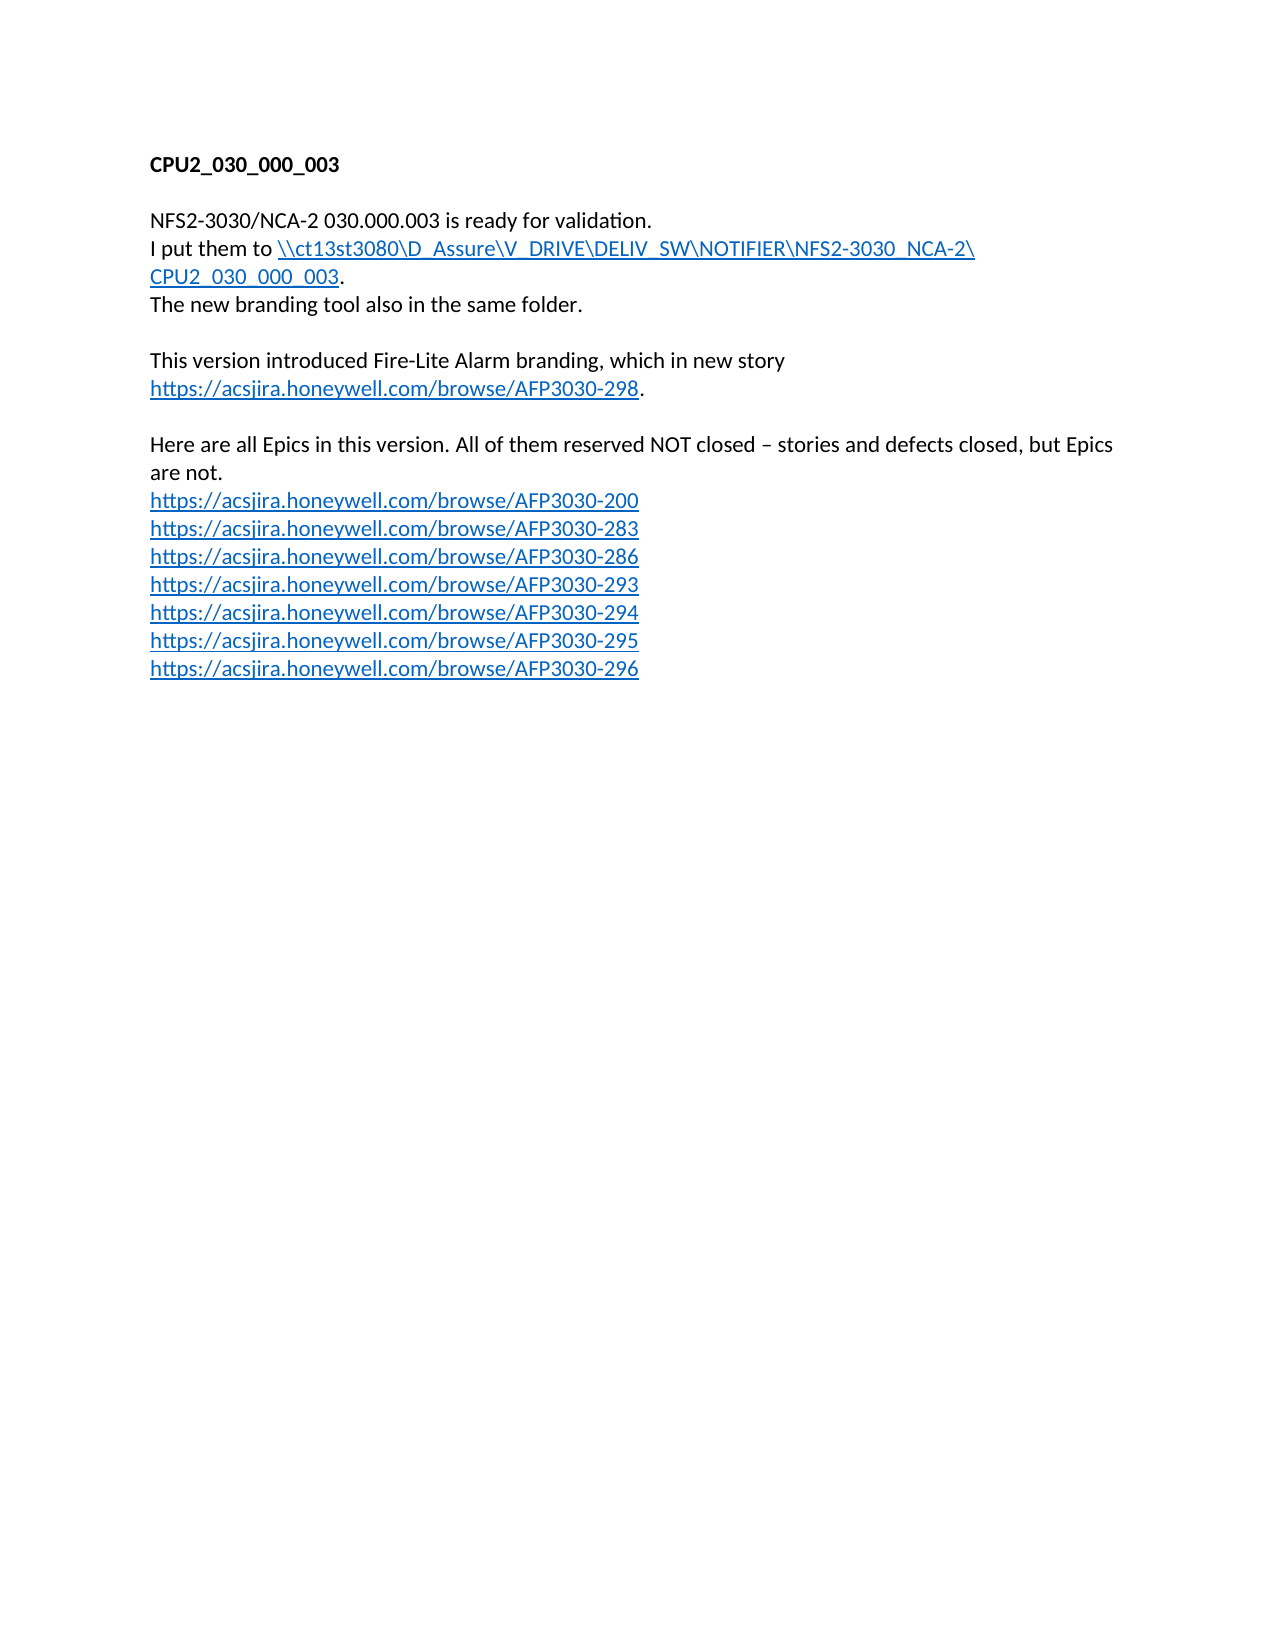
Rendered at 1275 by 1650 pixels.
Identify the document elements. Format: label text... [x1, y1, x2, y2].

text https://acsjira.honeywell.com/browse/AFP3030-283 [150, 514, 1125, 542]
text https://acsjira.honeywell.com/browse/AFP3030-293 [150, 570, 1125, 598]
text https://acsjira.honeywell.com/browse/AFP3030-296 [150, 654, 1125, 682]
text https://acsjira.honeywell.com/browse/AFP3030-295 [150, 626, 1125, 654]
text I put them to \\ct13st3080\D_Assure\V_DRIVE\DELIV_SW\NOTIFIER\NFS2-3030_NCA-2\CPU2_030_000_003. [150, 234, 1125, 290]
text https://acsjira.honeywell.com/browse/AFP3030-294 [150, 598, 1125, 626]
text CPU2_030_000_003 [150, 150, 1125, 178]
text Here are all Epics in this version. All of them reserved NOT closed – stories and defects closed, but Epics are not. [150, 430, 1125, 486]
text This version introduced Fire-Lite Alarm branding, which in new story https://acsjira.honeywell.com/browse/AFP3030-298. [150, 346, 1125, 402]
text The new branding tool also in the same folder. [150, 290, 1125, 318]
text https://acsjira.honeywell.com/browse/AFP3030-200 [150, 486, 1125, 514]
text NFS2-3030/NCA-2 030.000.003 is ready for validation. [150, 206, 1125, 234]
text https://acsjira.honeywell.com/browse/AFP3030-286 [150, 542, 1125, 570]
